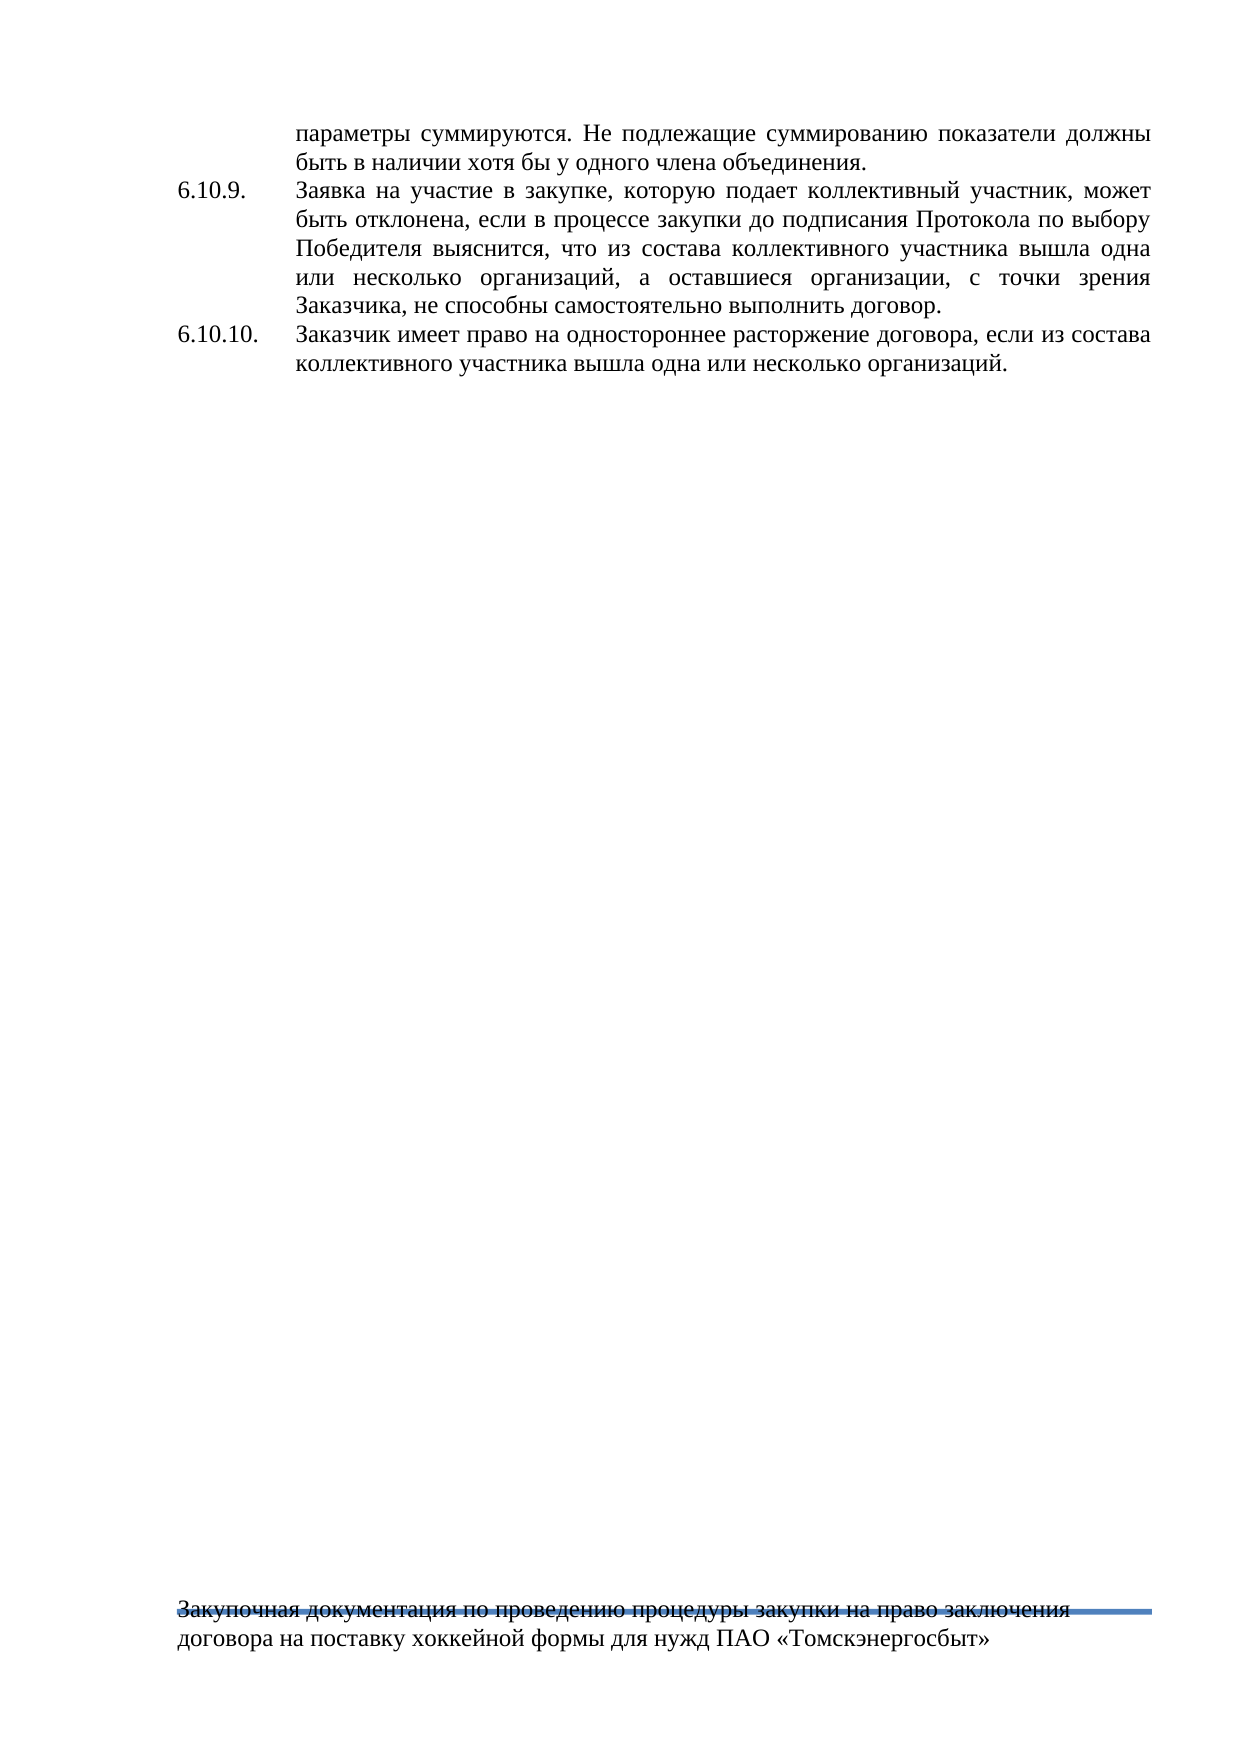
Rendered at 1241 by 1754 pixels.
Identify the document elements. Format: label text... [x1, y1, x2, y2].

list Заявка на участие в закупке, которую подает коллективный участник, может быть отклонена, если в процессе закупки до подписания Протокола по выбору Победителя выяснится, что из состава коллективного участника вышла одна или несколько организаций, а оставшиеся организации, с точки зрения Заказчика, не способны самостоятельно выполнить договор. [177, 176, 1152, 319]
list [177, 118, 1152, 176]
list Заказчик имеет право на одностороннее расторжение договора, если из состава коллективного участника вышла одна или несколько организаций. [177, 319, 1152, 377]
